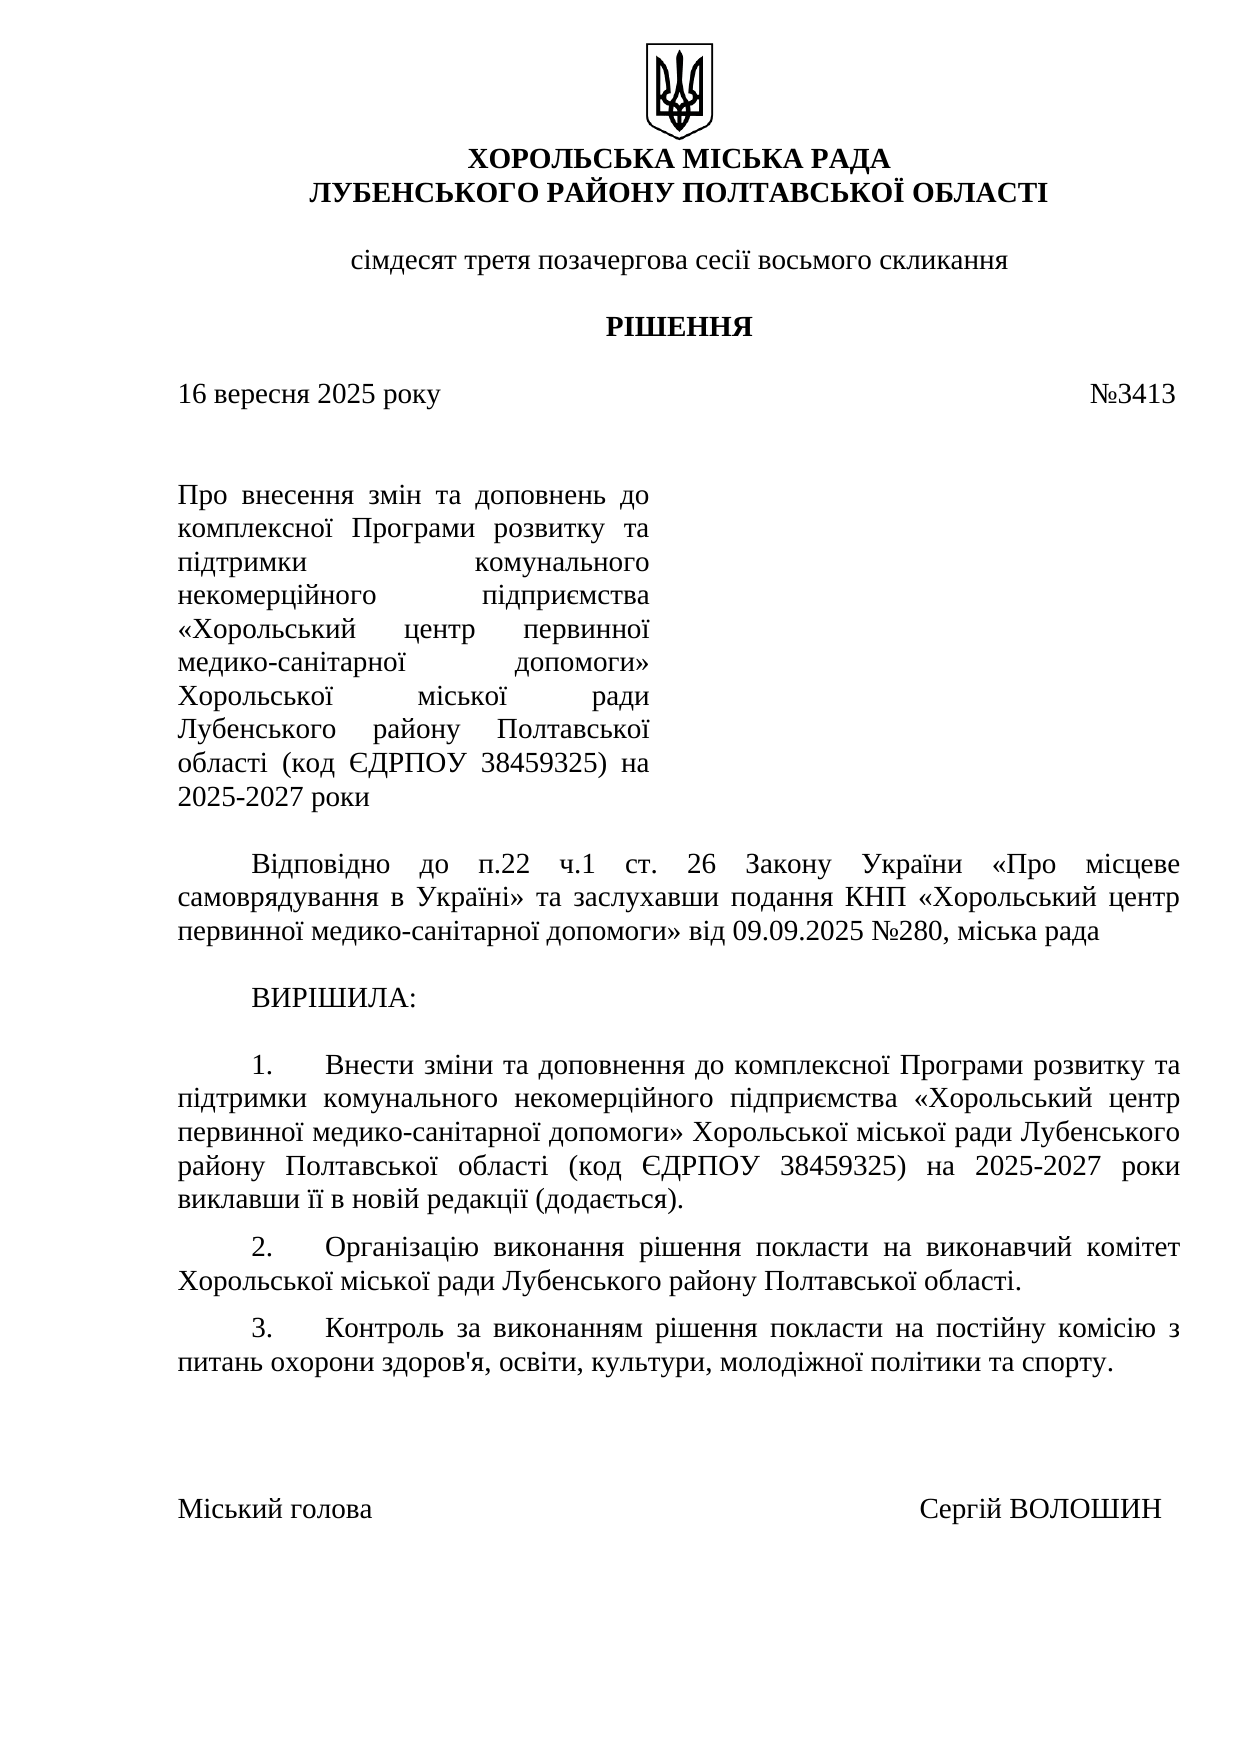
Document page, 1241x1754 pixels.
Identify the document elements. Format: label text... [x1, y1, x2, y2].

text ХОРОЛЬСЬКА МІСЬКА РАДА [177, 141, 1181, 175]
text РІШЕННЯ [177, 309, 1181, 343]
list Організацію виконання рішення покласти на виконавчий комітет Хорольської міської ради Лубенського району Полтавської області. [177, 1229, 1181, 1296]
text ВИРІШИЛА: [177, 980, 1181, 1013]
text 16 вересня 2025 року №3413 [177, 376, 1181, 410]
list Контроль за виконанням рішення покласти на постійну комісію з питань охорони здоров'я, освіти, культури, молодіжної політики та спорту. [177, 1311, 1181, 1378]
text Відповідно до п.22 ч.1 ст. 26 Закону України «Про місцеве самоврядування в Україні» та заслухавши подання КНП «Хорольський центр первинної медико-санітарної допомоги» від 09.09.2025 №280, міська рада [177, 846, 1181, 946]
text сімдесят третя позачергова сесії восьмого скликання [177, 242, 1181, 276]
text ЛУБЕНСЬКОГО РАЙОНУ ПОЛТАВСЬКОЇ ОБЛАСТІ [177, 175, 1181, 208]
text Про внесення змін та доповнень до комплексної Програми розвитку та підтримки комунального некомерційного підприємства «Хорольський центр первинної медико-санітарної допомоги» Хорольської міської ради Лубенського району Полтавської області (код ЄДРПОУ 38459325) на 2025-2027 роки [177, 477, 650, 812]
picture [644, 41, 715, 142]
list Внести зміни та доповнення до комплексної Програми розвитку та підтримки комунального некомерційного підприємства «Хорольський центр первинної медико-санітарної допомоги» Хорольської міської ради Лубенського району Полтавської області (код ЄДРПОУ 38459325) на 2025-2027 роки виклавши її в новій редакції (додається). [177, 1047, 1181, 1215]
text Міський голова Сергій ВОЛОШИН [177, 1492, 1181, 1525]
